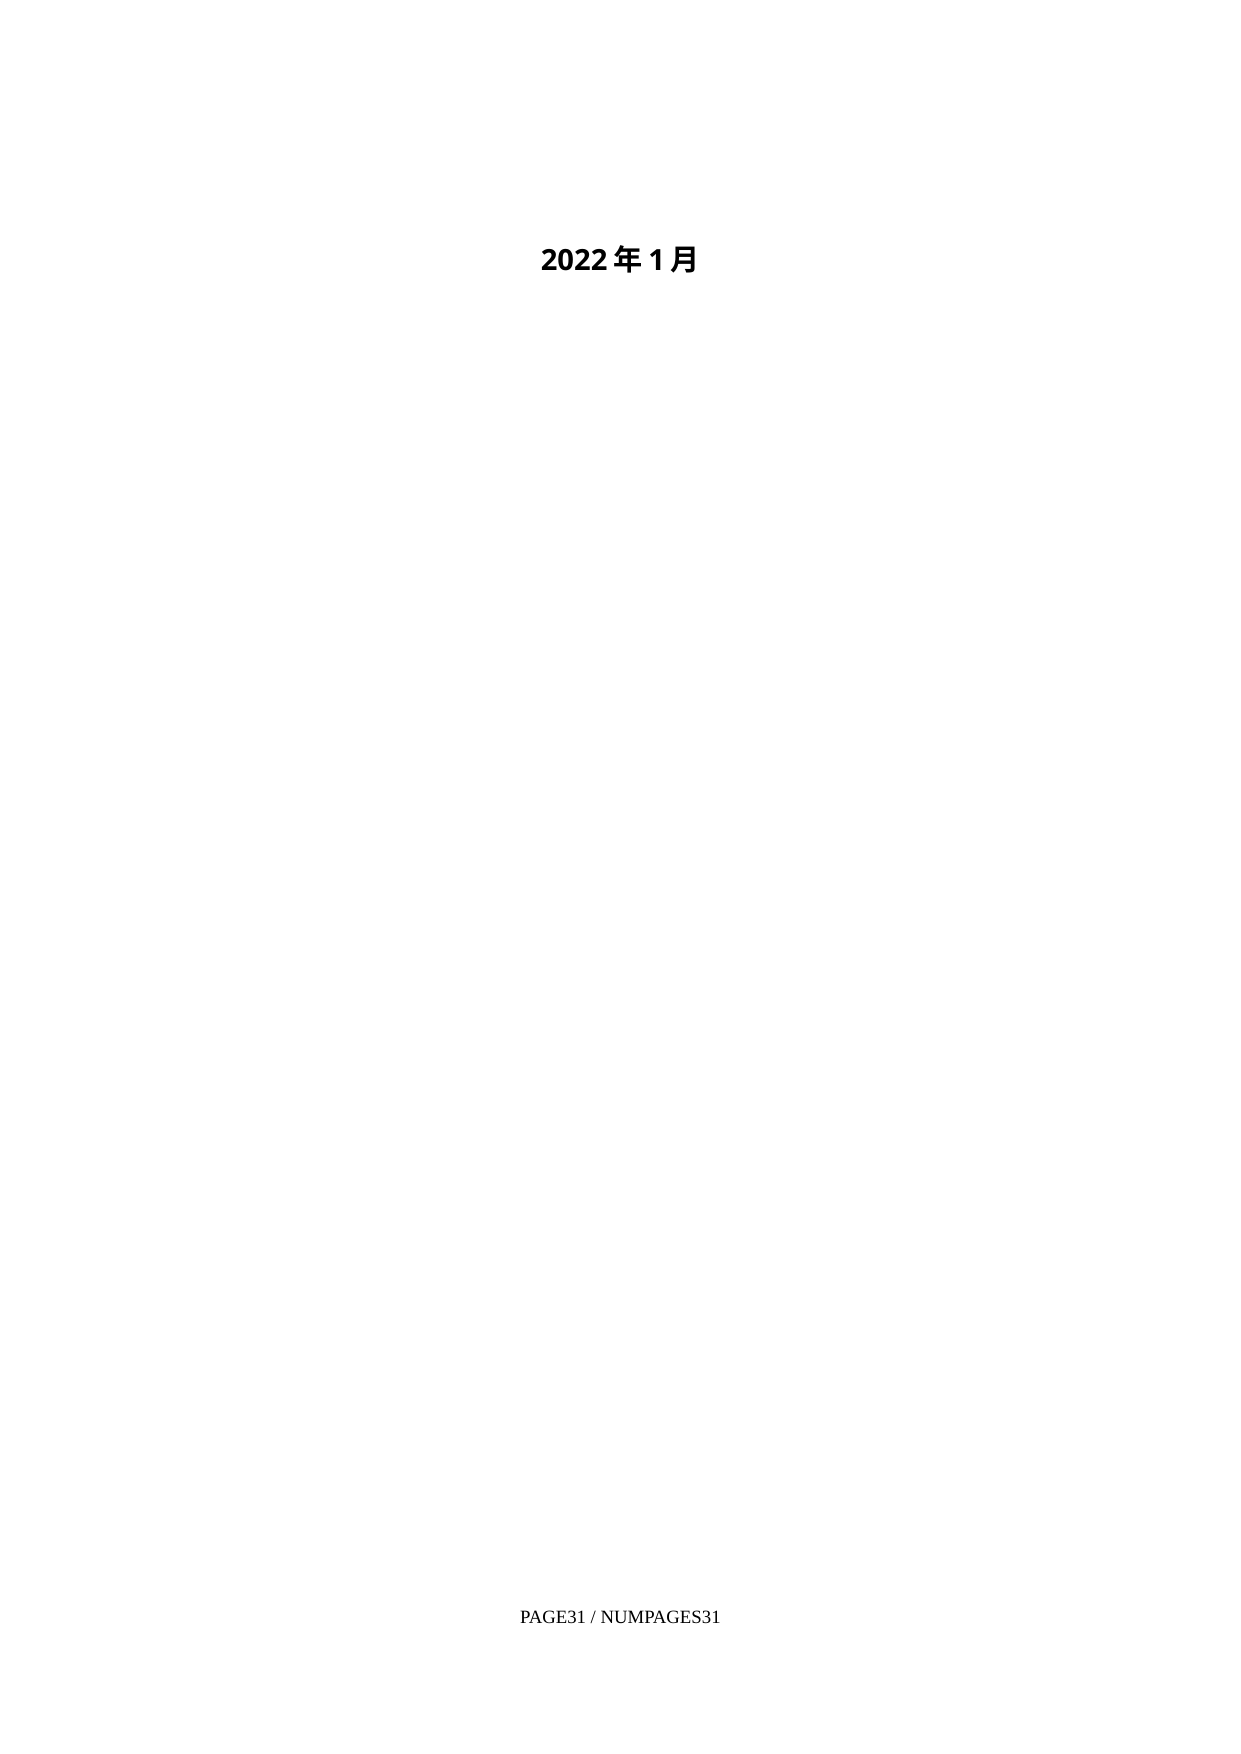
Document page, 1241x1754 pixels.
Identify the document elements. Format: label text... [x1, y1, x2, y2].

text 2022年1月 [187, 225, 1053, 290]
